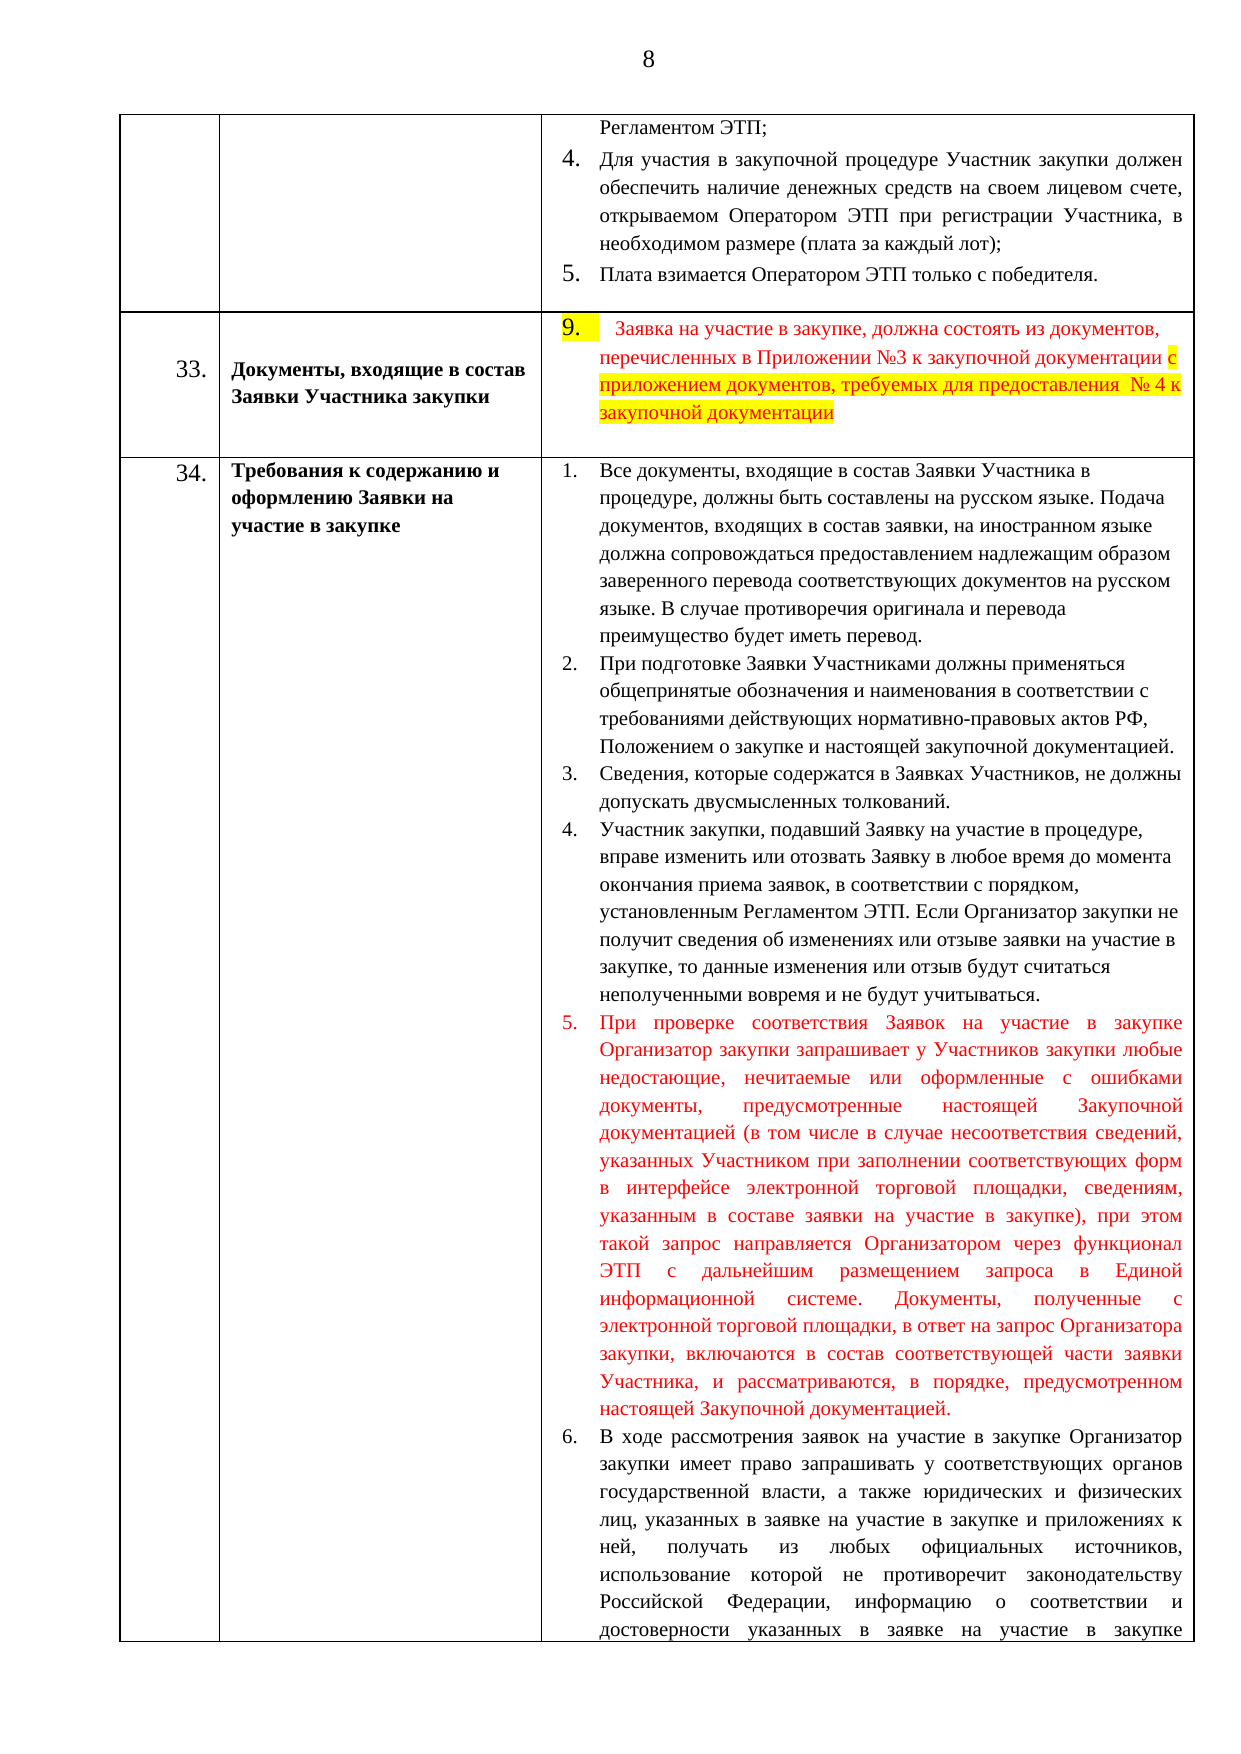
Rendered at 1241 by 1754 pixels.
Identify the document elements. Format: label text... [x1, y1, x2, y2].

table_cell [121, 458, 219, 1641]
table_cell [121, 313, 219, 457]
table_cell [220, 115, 541, 311]
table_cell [542, 115, 1193, 311]
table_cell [220, 458, 541, 1641]
table_cell [121, 115, 219, 311]
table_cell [542, 458, 1193, 1641]
table_cell Документы, входящие в состав Заявки Участника закупки [220, 313, 541, 457]
table_cell Заявка на участие в закупке, должна состоять из документов, перечисленных в Приложении №3 к закупочной документации с приложением документов, требуемых для предоставления № 4 к закупочной документации [542, 313, 1193, 457]
